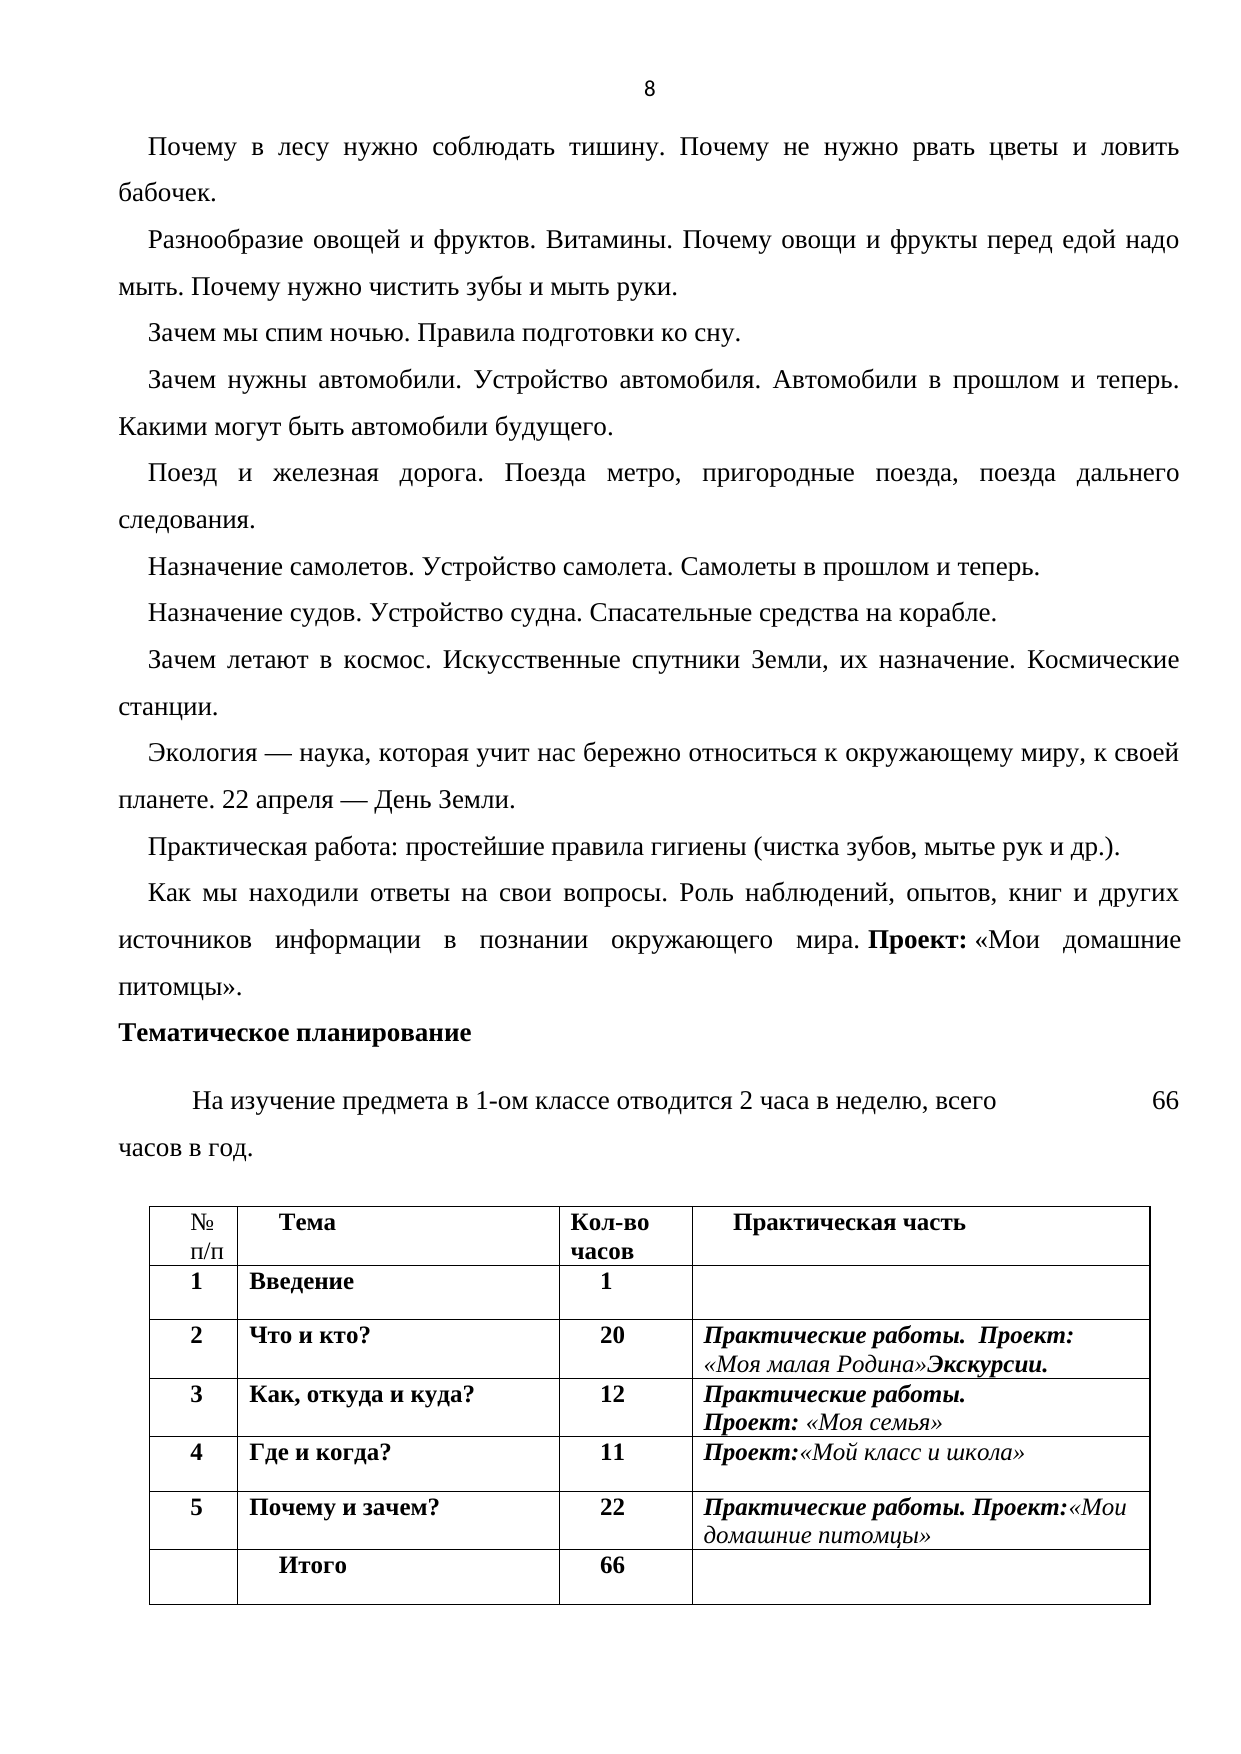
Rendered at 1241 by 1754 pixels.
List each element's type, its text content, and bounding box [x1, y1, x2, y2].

table_cell 3 [150, 1379, 237, 1436]
table_header Кол-во часов [560, 1207, 692, 1265]
text Практическая работа: простейшие правила гигиены (чистка зубов, мытье рук и др.). [118, 830, 1181, 861]
table_cell 1 [560, 1266, 692, 1319]
table_cell 5 [150, 1492, 237, 1549]
table_header Практическая часть [693, 1207, 1149, 1265]
text Назначение самолетов. Устройство самолета. Самолеты в прошлом и теперь. [118, 550, 1181, 581]
table_cell 22 [560, 1492, 692, 1549]
table_cell 4 [150, 1437, 237, 1491]
table_cell 66 [560, 1550, 692, 1604]
table_cell Где и когда? [238, 1437, 559, 1491]
text Назначение судов. Устройство судна. Спасательные средства на корабле. [118, 597, 1181, 628]
table_cell 20 [560, 1320, 692, 1378]
text Поезд и железная дорога. Поезда метро, пригородные поезда, поезда дальнего следования. [118, 457, 1181, 534]
table_header Тема [238, 1207, 559, 1265]
table_cell Практические работы. Проект: «Моя семья» [693, 1379, 1149, 1436]
table_cell 11 [560, 1437, 692, 1491]
text Зачем нужны автомобили. Устройство автомобиля. Автомобили в прошлом и теперь. Какими могут быть автомобили будущего. [118, 363, 1181, 441]
table_cell 1 [150, 1266, 237, 1319]
table_cell Практические работы. Проект:«Мои домашние питомцы» [693, 1492, 1149, 1549]
text Разнообразие овощей и фруктов. Витамины. Почему овощи и фрукты перед едой надо мыть. Почему нужно чистить зубы и мыть руки. [118, 223, 1181, 301]
table_cell Введение [238, 1266, 559, 1319]
table_cell 12 [560, 1379, 692, 1436]
table_cell [693, 1266, 1149, 1319]
table_cell Что и кто? [238, 1320, 559, 1378]
text Почему в лесу нужно соблюдать тишину. Почему не нужно рвать цветы и ловить бабочек. [118, 130, 1181, 208]
text Экология — наука, которая учит нас бережно относиться к окружающему миру, к своей планете. 22 апреля — День Земли. [118, 737, 1181, 814]
table_cell Итого [238, 1550, 559, 1604]
text Тематическое планирование [118, 1017, 1181, 1048]
table_cell Проект:«Мой класс и школа» [693, 1437, 1149, 1491]
table_cell 2 [150, 1320, 237, 1378]
text Зачем мы спим ночью. Правила подготовки ко сну. [118, 317, 1181, 348]
text Зачем летают в космос. Искусственные спутники Земли, их назначение. Космические станции. [118, 643, 1181, 721]
table_cell [150, 1550, 237, 1604]
text Как мы находили ответы на свои вопросы. Роль наблюдений, опытов, книг и других источников информации в познании окружающего мира. Проект: «Мои домашние питомцы». [118, 877, 1181, 1001]
table_header № п/п [150, 1207, 237, 1265]
table_cell Почему и зачем? [238, 1492, 559, 1549]
table_cell [693, 1550, 1149, 1604]
table_cell Как, откуда и куда? [238, 1379, 559, 1436]
text На изучение предмета в 1-ом классе отводится 2 часа в неделю, всего 66 часов в год. [118, 1084, 1181, 1162]
table_cell Практические работы. Проект: «Моя малая Родина»Экскурсии. [693, 1320, 1149, 1378]
